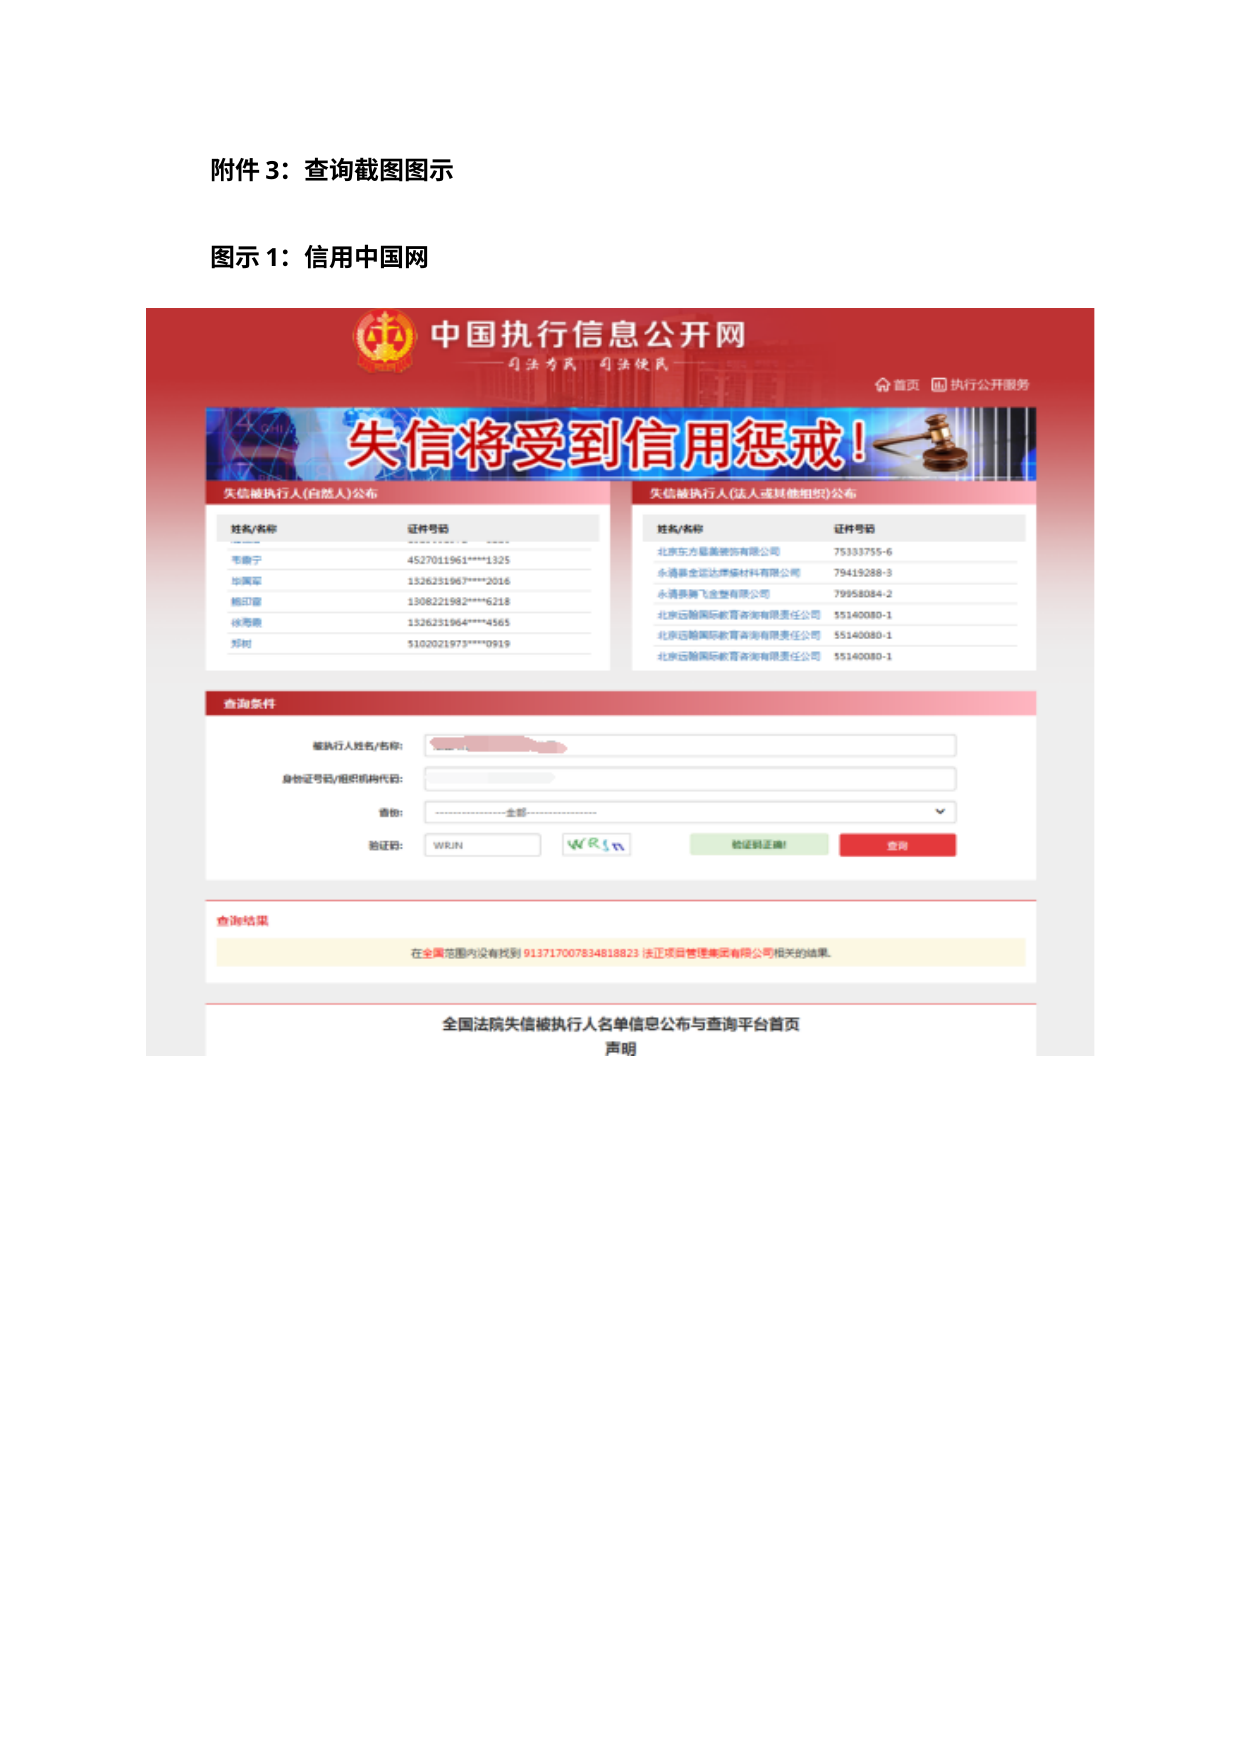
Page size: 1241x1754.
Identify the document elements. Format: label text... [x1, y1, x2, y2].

picture [146, 308, 1095, 1056]
text 图示1：信用中国网 [118, 237, 1122, 274]
text 附件3：查询截图图示 [118, 151, 1122, 187]
